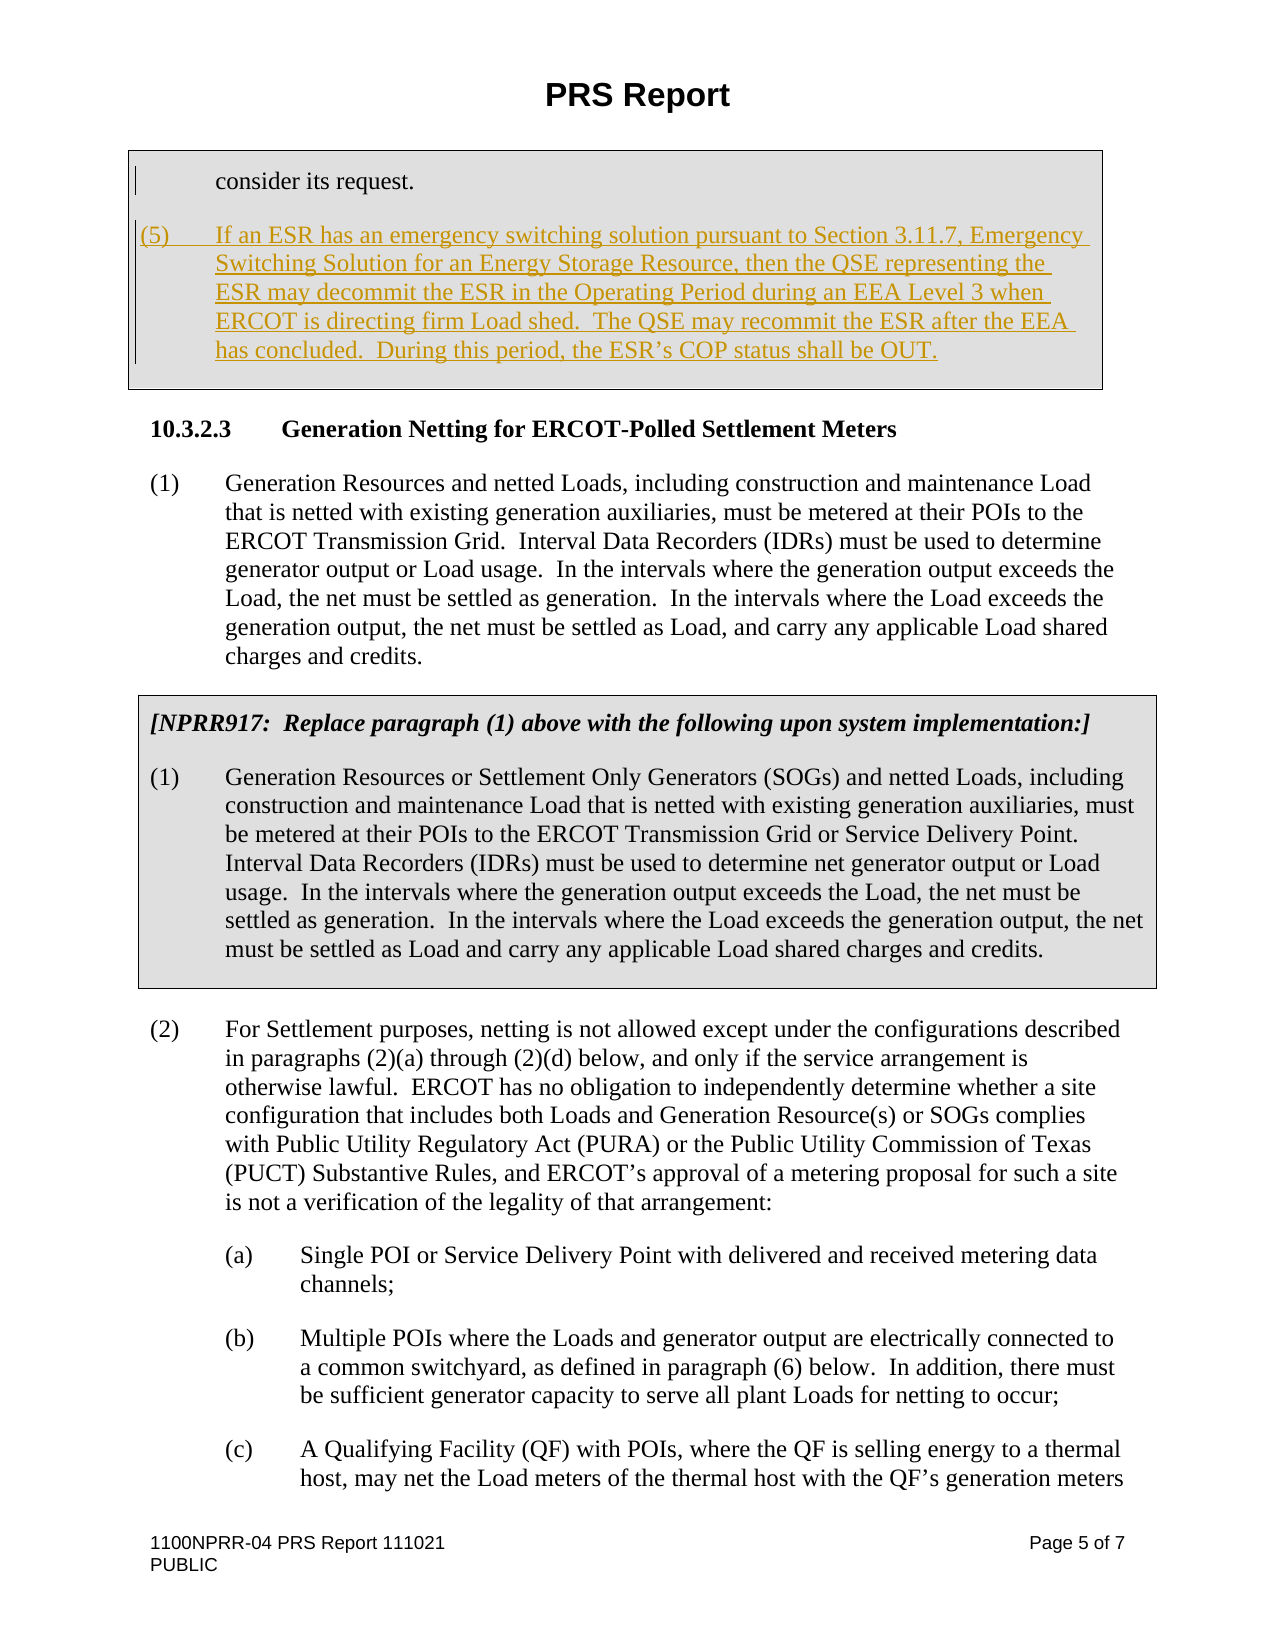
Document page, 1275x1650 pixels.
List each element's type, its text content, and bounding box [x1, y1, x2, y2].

list (2) For Settlement purposes, netting is not allowed except under the configurations described in paragraphs (2)(a) through (2)(d) below, and only if the service arrangement is otherwise lawful. ERCOT has no obligation to independently determine whether a site configuration that includes both Loads and Generation Resource(s) or SOGs complies with Public Utility Regulatory Act (PURA) or the Public Utility Commission of Texas (PUCT) Substantive Rules, and ERCOT’s approval of a metering proposal for such a site is not a verification of the legality of that arrangement: [150, 1014, 1125, 1215]
list (1) Generation Resources and netted Loads, including construction and maintenance Load that is netted with existing generation auxiliaries, must be metered at their POIs to the ERCOT Transmission Grid. Interval Data Recorders (IDRs) must be used to determine generator output or Load usage. In the intervals where the generation output exceeds the Load, the net must be settled as generation. In the intervals where the Load exceeds the generation output, the net must be settled as Load, and carry any applicable Load shared charges and credits. [150, 468, 1125, 669]
table_header [NPRR917: Replace paragraph (1) above with the following upon system implementation:] (1) Generation Resources or Settlement Only Generators (SOGs) and netted Loads, including construction and maintenance Load that is netted with existing generation auxiliaries, must be metered at their POIs to the ERCOT Transmission Grid or Service Delivery Point. Interval Data Recorders (IDRs) must be used to determine net generator output or Load usage. In the intervals where the generation output exceeds the Load, the net must be settled as generation. In the intervals where the Load exceeds the generation output, the net must be settled as Load and carry any applicable Load shared charges and credits. [139, 696, 1156, 988]
list (a) Single POI or Service Delivery Point with delivered and received metering data channels; [225, 1240, 1125, 1298]
text 10.3.2.3 Generation Netting for ERCOT-Polled Settlement Meters [150, 414, 1125, 443]
list (b) Multiple POIs where the Loads and generator output are electrically connected to a common switchyard, as defined in paragraph (6) below. In addition, there must be sufficient generator capacity to serve all plant Loads for netting to occur; [225, 1323, 1125, 1409]
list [225, 1434, 1125, 1492]
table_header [129, 151, 1102, 388]
